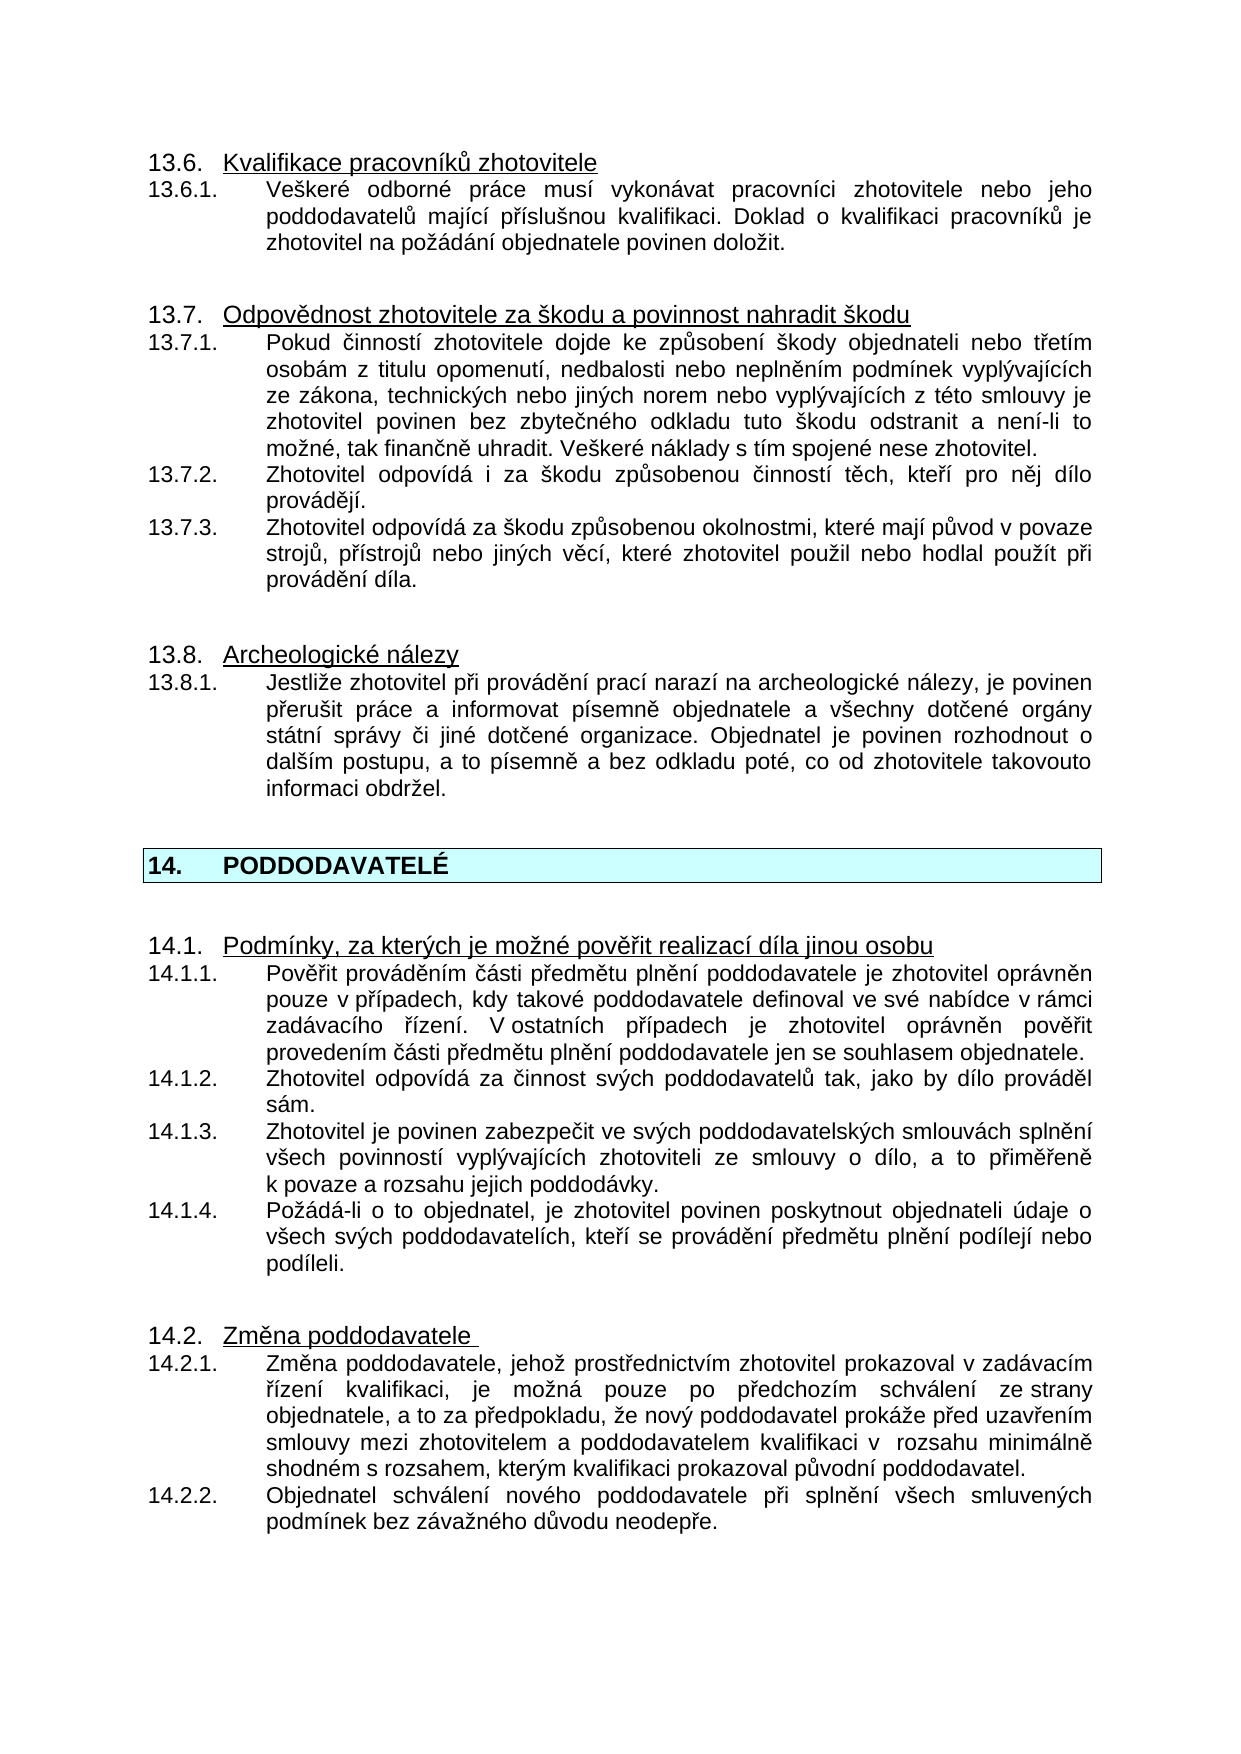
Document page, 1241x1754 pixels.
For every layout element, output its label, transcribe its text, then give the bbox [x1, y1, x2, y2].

list Podmínky, za kterých je možné pověřit realizací díla jinou osobu [148, 931, 1093, 960]
list Zhotovitel odpovídá za činnost svých poddodavatelů tak, jako by dílo prováděl sám. [148, 1065, 1093, 1118]
list Změna poddodavatele, jehož prostřednictvím zhotovitel prokazoval v zadávacím řízení kvalifikaci, je možná pouze po předchozím schválení ze strany objednatele, a to za předpokladu, že nový poddodavatel prokáže před uzavřením smlouvy mezi zhotovitelem a poddodavatelem kvalifikaci v rozsahu minimálně shodném s rozsahem, kterým kvalifikaci prokazoval původní poddodavatel. [148, 1350, 1093, 1482]
list Změna poddodavatele [148, 1321, 1093, 1350]
list Požádá-li o to objednatel, je zhotovitel povinen poskytnout objednateli údaje o všech svých poddodavatelích, kteří se provádění předmětu plnění podílejí nebo podíleli. [148, 1197, 1093, 1276]
list Zhotovitel odpovídá za škodu způsobenou okolnostmi, které mají původ v povaze strojů, přístrojů nebo jiných věcí, které zhotovitel použil nebo hodlal použít při provádění díla. [148, 514, 1093, 593]
list Odpovědnost zhotovitele za škodu a povinnost nahradit škodu [148, 301, 1093, 329]
list Objednatel schválení nového poddodavatele při splnění všech smluvených podmínek bez závažného důvodu neodepře. [148, 1482, 1093, 1534]
list Pokud činností zhotovitele dojde ke způsobení škody objednateli nebo třetím osobám z titulu opomenutí, nedbalosti nebo neplněním podmínek vyplývajících ze zákona, technických nebo jiných norem nebo vyplývajících z této smlouvy je zhotovitel povinen bez zbytečného odkladu tuto škodu odstranit a není-li to možné, tak finančně uhradit. Veškeré náklady s tím spojené nese zhotovitel. [148, 329, 1093, 461]
list Jestliže zhotovitel při provádění prací narazí na archeologické nálezy, je povinen přerušit práce a informovat písemně objednatele a všechny dotčené orgány státní správy či jiné dotčené organizace. Objednatel je povinen rozhodnout o dalším postupu, a to písemně a bez odkladu poté, co od zhotovitele takovouto informaci obdržel. [148, 669, 1093, 801]
list Archeologické nálezy [148, 641, 1093, 669]
list Pověřit prováděním části předmětu plnění poddodavatele je zhotovitel oprávněn pouze v případech, kdy takové poddodavatele definoval ve své nabídce v rámci zadávacího řízení. V ostatních případech je zhotovitel oprávněn pověřit provedením části předmětu plnění poddodavatele jen se souhlasem objednatele. [148, 960, 1093, 1065]
list Zhotovitel odpovídá i za škodu způsobenou činností těch, kteří pro něj dílo provádějí. [148, 461, 1093, 514]
list Zhotovitel je povinen zabezpečit ve svých poddodavatelských smlouvách splnění všech povinností vyplývajících zhotoviteli ze smlouvy o dílo, a to přiměřeně k povaze a rozsahu jejich poddodávky. [148, 1118, 1093, 1197]
text Poddodavatelé [144, 849, 1101, 882]
list Kvalifikace pracovníků zhotovitele [148, 148, 1093, 176]
list Veškeré odborné práce musí vykonávat pracovníci zhotovitele nebo jeho poddodavatelů mající příslušnou kvalifikaci. Doklad o kvalifikaci pracovníků je zhotovitel na požádání objednatele povinen doložit. [148, 176, 1093, 255]
